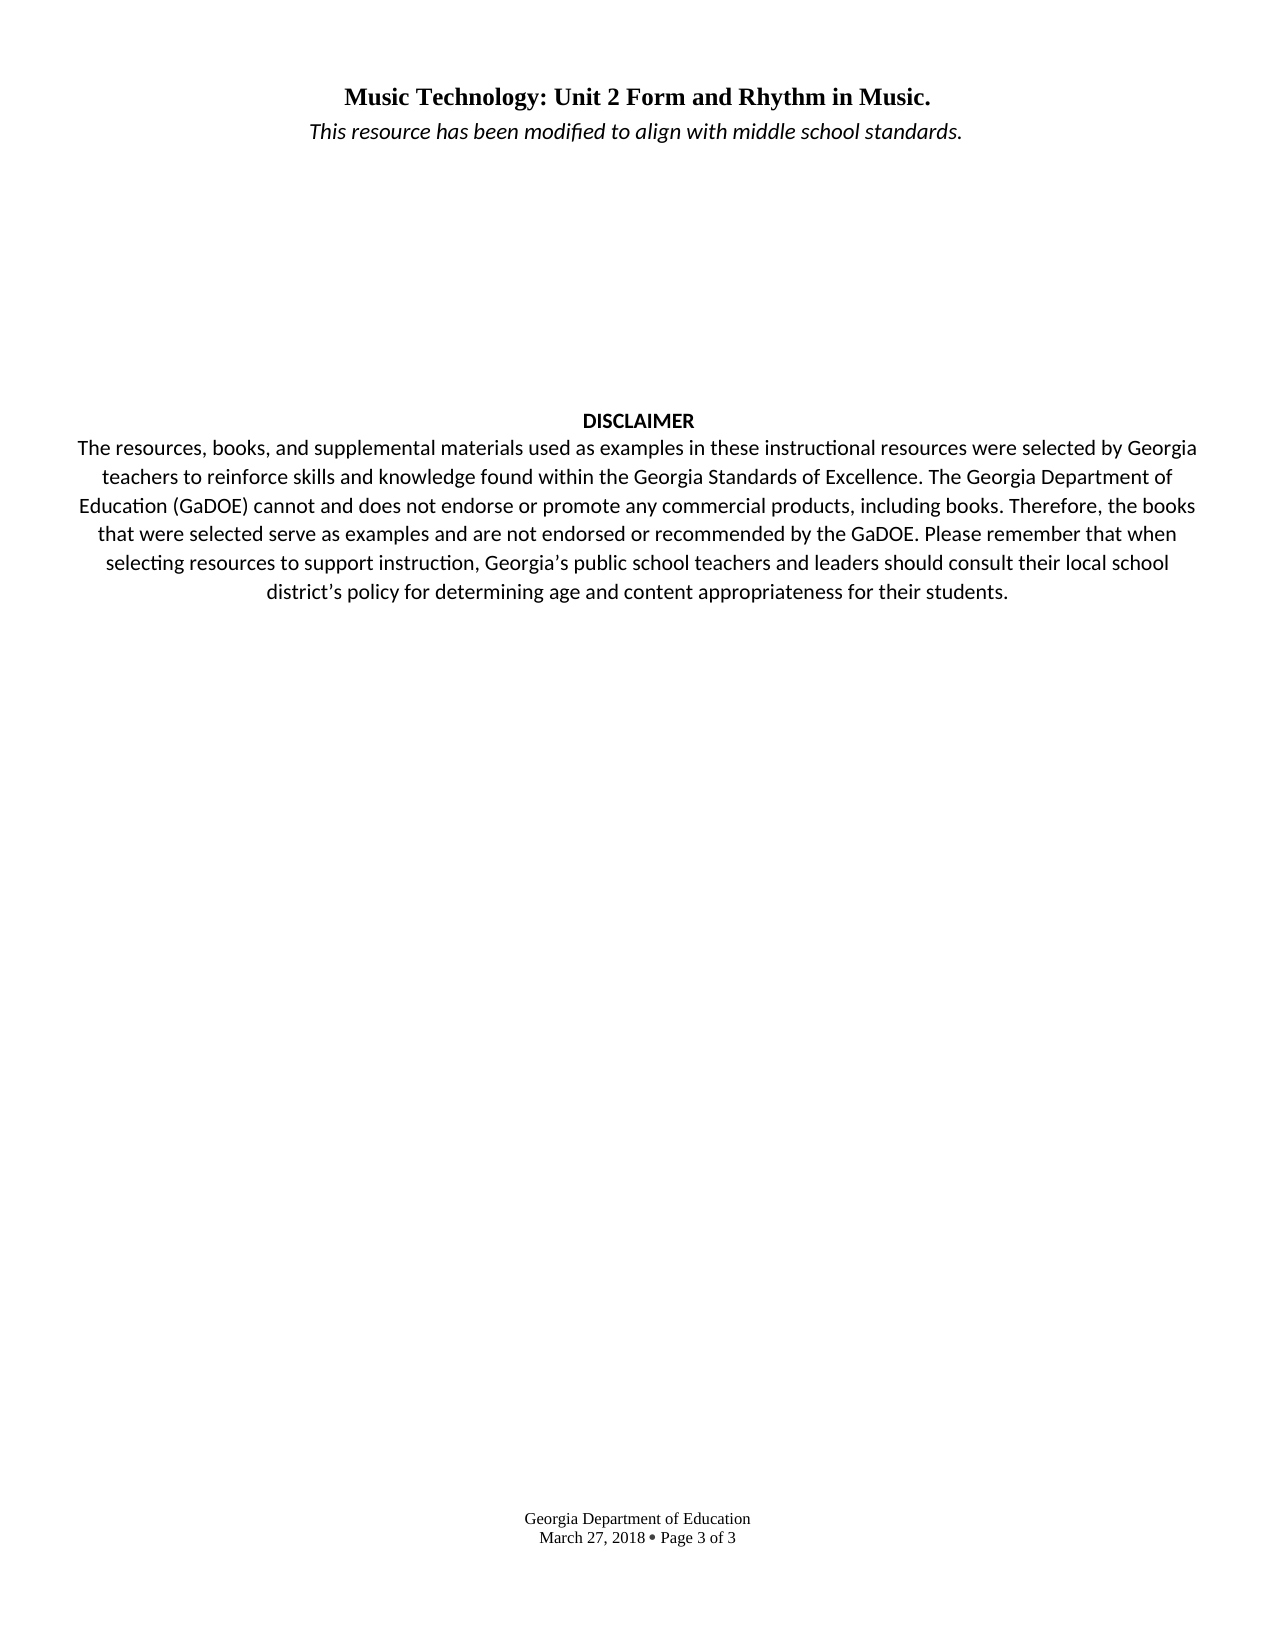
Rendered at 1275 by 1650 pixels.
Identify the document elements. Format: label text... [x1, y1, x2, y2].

text DISCLAIMER [77, 408, 1200, 434]
text The resources, books, and supplemental materials used as examples in these instructional resources were selected by Georgia teachers to reinforce skills and knowledge found within the Georgia Standards of Excellence. The Georgia Department of Education (GaDOE) cannot and does not endorse or promote any commercial products, including books. Therefore, the books that were selected serve as examples and are not endorsed or recommended by the GaDOE. Please remember that when selecting resources to support instruction, Georgia’s public school teachers and leaders should consult their local school district’s policy for determining age and content appropriateness for their students. [75, 434, 1200, 605]
